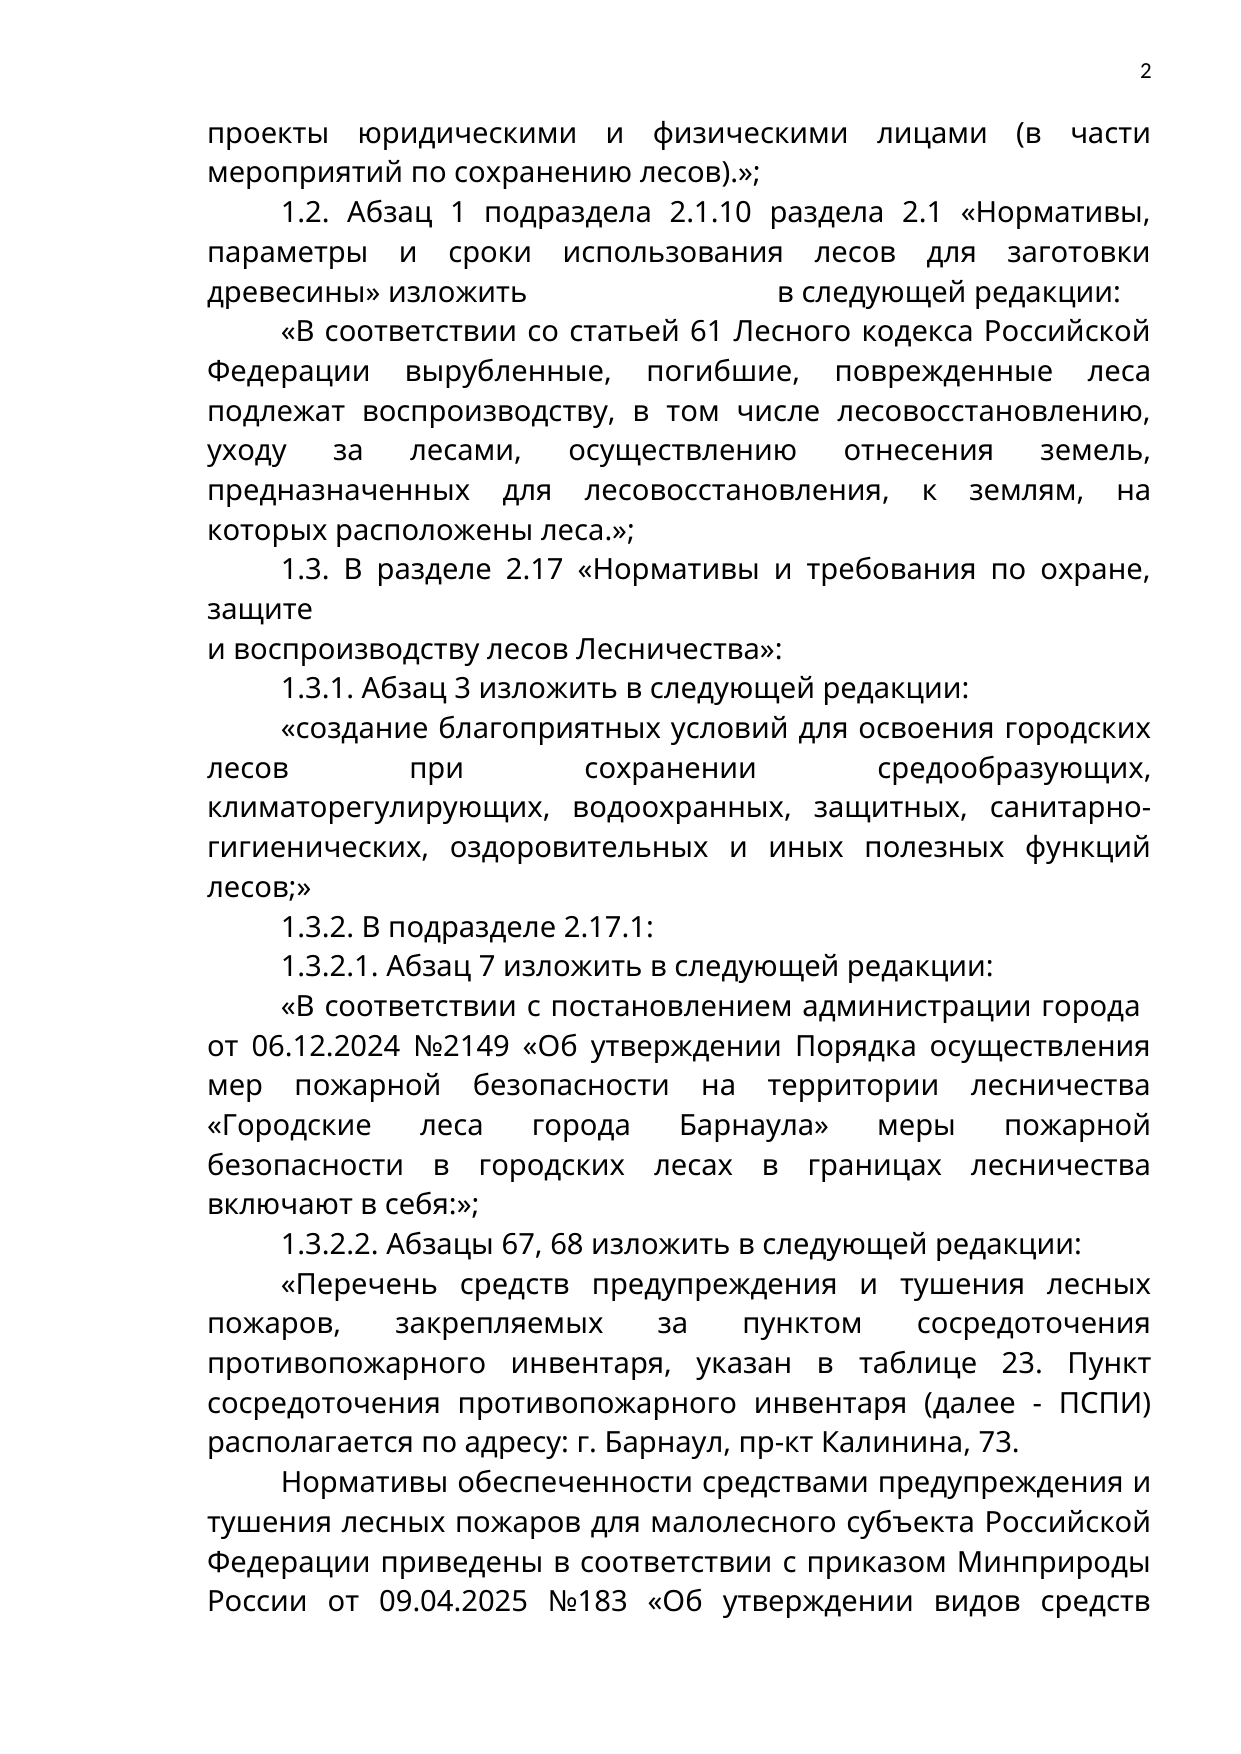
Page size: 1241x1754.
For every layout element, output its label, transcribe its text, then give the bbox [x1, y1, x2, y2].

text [207, 1461, 1152, 1620]
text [207, 112, 1152, 191]
text «В соответствии с постановлением администрации города от 06.12.2024 №2149 «Об утверждении Порядка осуществления мер пожарной безопасности на территории лесничества «Городские леса города Барнаула» меры пожарной безопасности в городских лесах в границах лесничества включают в себя:»; [207, 985, 1152, 1223]
text 1.3. В разделе 2.17 «Нормативы и требования по охране, защите и воспроизводству лесов Лесничества»: [207, 549, 1152, 668]
text 1.2. Абзац 1 подраздела 2.1.10 раздела 2.1 «Нормативы, параметры и сроки использования лесов для заготовки древесины» изложить в следующей редакции: [207, 191, 1152, 311]
text «Перечень средств предупреждения и тушения лесных пожаров, закрепляемых за пунктом сосредоточения противопожарного инвентаря, указан в таблице 23. Пункт сосредоточения противопожарного инвентаря (далее - ПСПИ) располагается по адресу: г. Барнаул, пр-кт Калинина, 73. [207, 1263, 1152, 1461]
text «В соответствии со статьей 61 Лесного кодекса Российской Федерации вырубленные, погибшие, поврежденные леса подлежат воспроизводству, в том числе лесовосстановлению, уходу за лесами, осуществлению отнесения земель, предназначенных для лесовосстановления, к землям, на которых расположены леса.»; [207, 311, 1152, 549]
text 1.3.1. Абзац 3 изложить в следующей редакции: [207, 668, 1152, 707]
text 1.3.2. В подразделе 2.17.1: [207, 906, 1152, 946]
text «создание благоприятных условий для освоения городских лесов при сохранении средообразующих, климаторегулирующих, водоохранных, защитных, санитарно-гигиенических, оздоровительных и иных полезных функций лесов;» [207, 707, 1152, 906]
text 1.3.2.2. Абзацы 67, 68 изложить в следующей редакции: [207, 1223, 1152, 1263]
text 1.3.2.1. Абзац 7 изложить в следующей редакции: [207, 946, 1152, 985]
